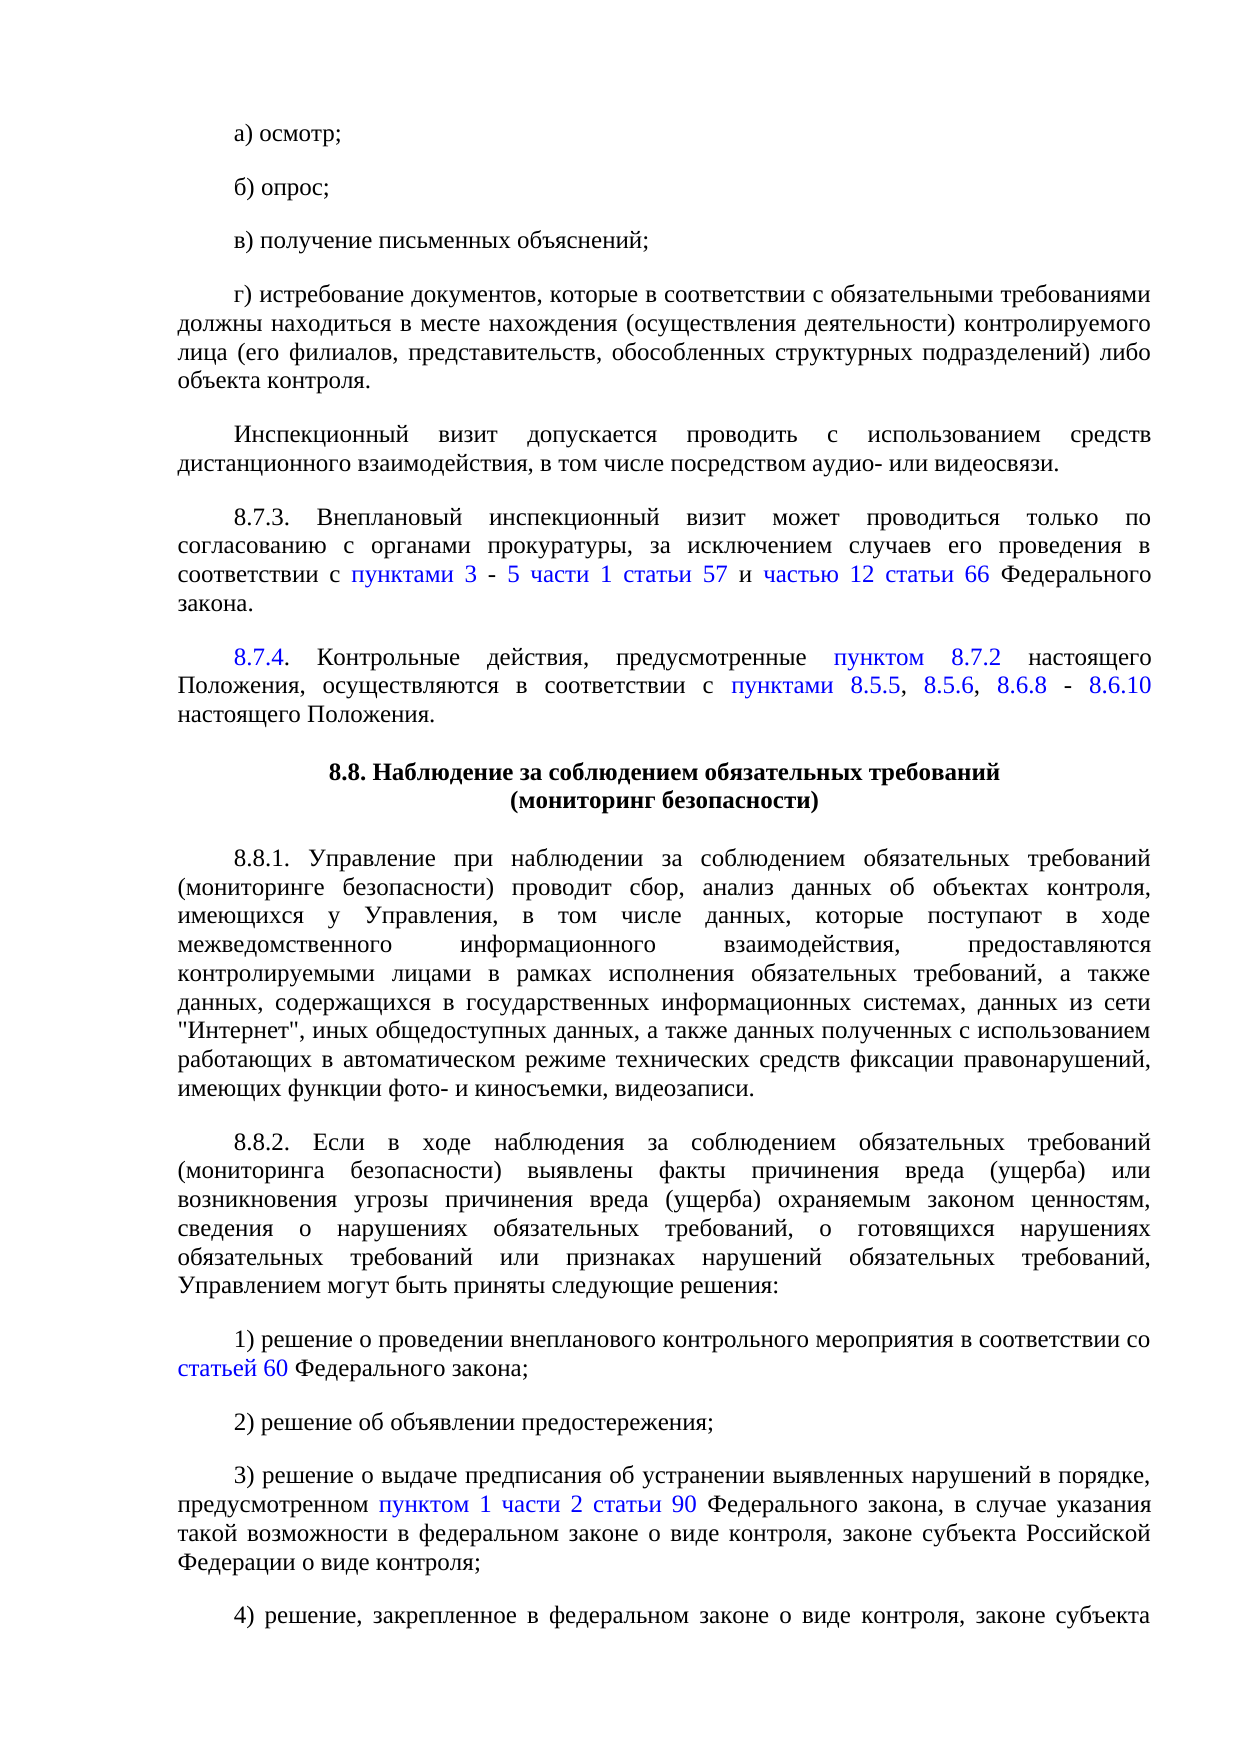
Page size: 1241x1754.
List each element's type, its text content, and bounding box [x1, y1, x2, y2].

text 1) решение о проведении внепланового контрольного мероприятия в соответствии со статьей 60 Федерального закона; [177, 1324, 1152, 1382]
title 8.8. Наблюдение за соблюдением обязательных требований [177, 757, 1152, 786]
text а) осмотр; [177, 118, 1152, 147]
text б) опрос; [177, 172, 1152, 201]
text Инспекционный визит допускается проводить с использованием средств дистанционного взаимодействия, в том числе посредством аудио- или видеосвязи. [177, 419, 1152, 477]
title (мониторинг безопасности) [177, 786, 1152, 814]
text г) истребование документов, которые в соответствии с обязательными требованиями должны находиться в месте нахождения (осуществления деятельности) контролируемого лица (его филиалов, представительств, обособленных структурных подразделений) либо объекта контроля. [177, 279, 1152, 394]
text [177, 1601, 1152, 1629]
text 3) решение о выдаче предписания об устранении выявленных нарушений в порядке, предусмотренном пунктом 1 части 2 статьи 90 Федерального закона, в случае указания такой возможности в федеральном законе о виде контроля, законе субъекта Российской Федерации о виде контроля; [177, 1461, 1152, 1576]
text 8.7.4. Контрольные действия, предусмотренные пунктом 8.7.2 настоящего Положения, осуществляются в соответствии с пунктами 8.5.5, 8.5.6, 8.6.8 - 8.6.10 настоящего Положения. [177, 642, 1152, 728]
text 8.8.2. Если в ходе наблюдения за соблюдением обязательных требований (мониторинга безопасности) выявлены факты причинения вреда (ущерба) или возникновения угрозы причинения вреда (ущерба) охраняемым законом ценностям, сведения о нарушениях обязательных требований, о готовящихся нарушениях обязательных требований или признаках нарушений обязательных требований, Управлением могут быть приняты следующие решения: [177, 1127, 1152, 1299]
text 8.7.3. Внеплановый инспекционный визит может проводиться только по согласованию с органами прокуратуры, за исключением случаев его проведения в соответствии с пунктами 3 - 5 части 1 статьи 57 и частью 12 статьи 66 Федерального закона. [177, 502, 1152, 617]
text 2) решение об объявлении предостережения; [177, 1407, 1152, 1436]
text в) получение письменных объяснений; [177, 226, 1152, 254]
text 8.8.1. Управление при наблюдении за соблюдением обязательных требований (мониторинге безопасности) проводит сбор, анализ данных об объектах контроля, имеющихся у Управления, в том числе данных, которые поступают в ходе межведомственного информационного взаимодействия, предоставляются контролируемыми лицами в рамках исполнения обязательных требований, а также данных, содержащихся в государственных информационных системах, данных из сети "Интернет", иных общедоступных данных, а также данных полученных с использованием работающих в автоматическом режиме технических средств фиксации правонарушений, имеющих функции фото- и киносъемки, видеозаписи. [177, 843, 1152, 1102]
